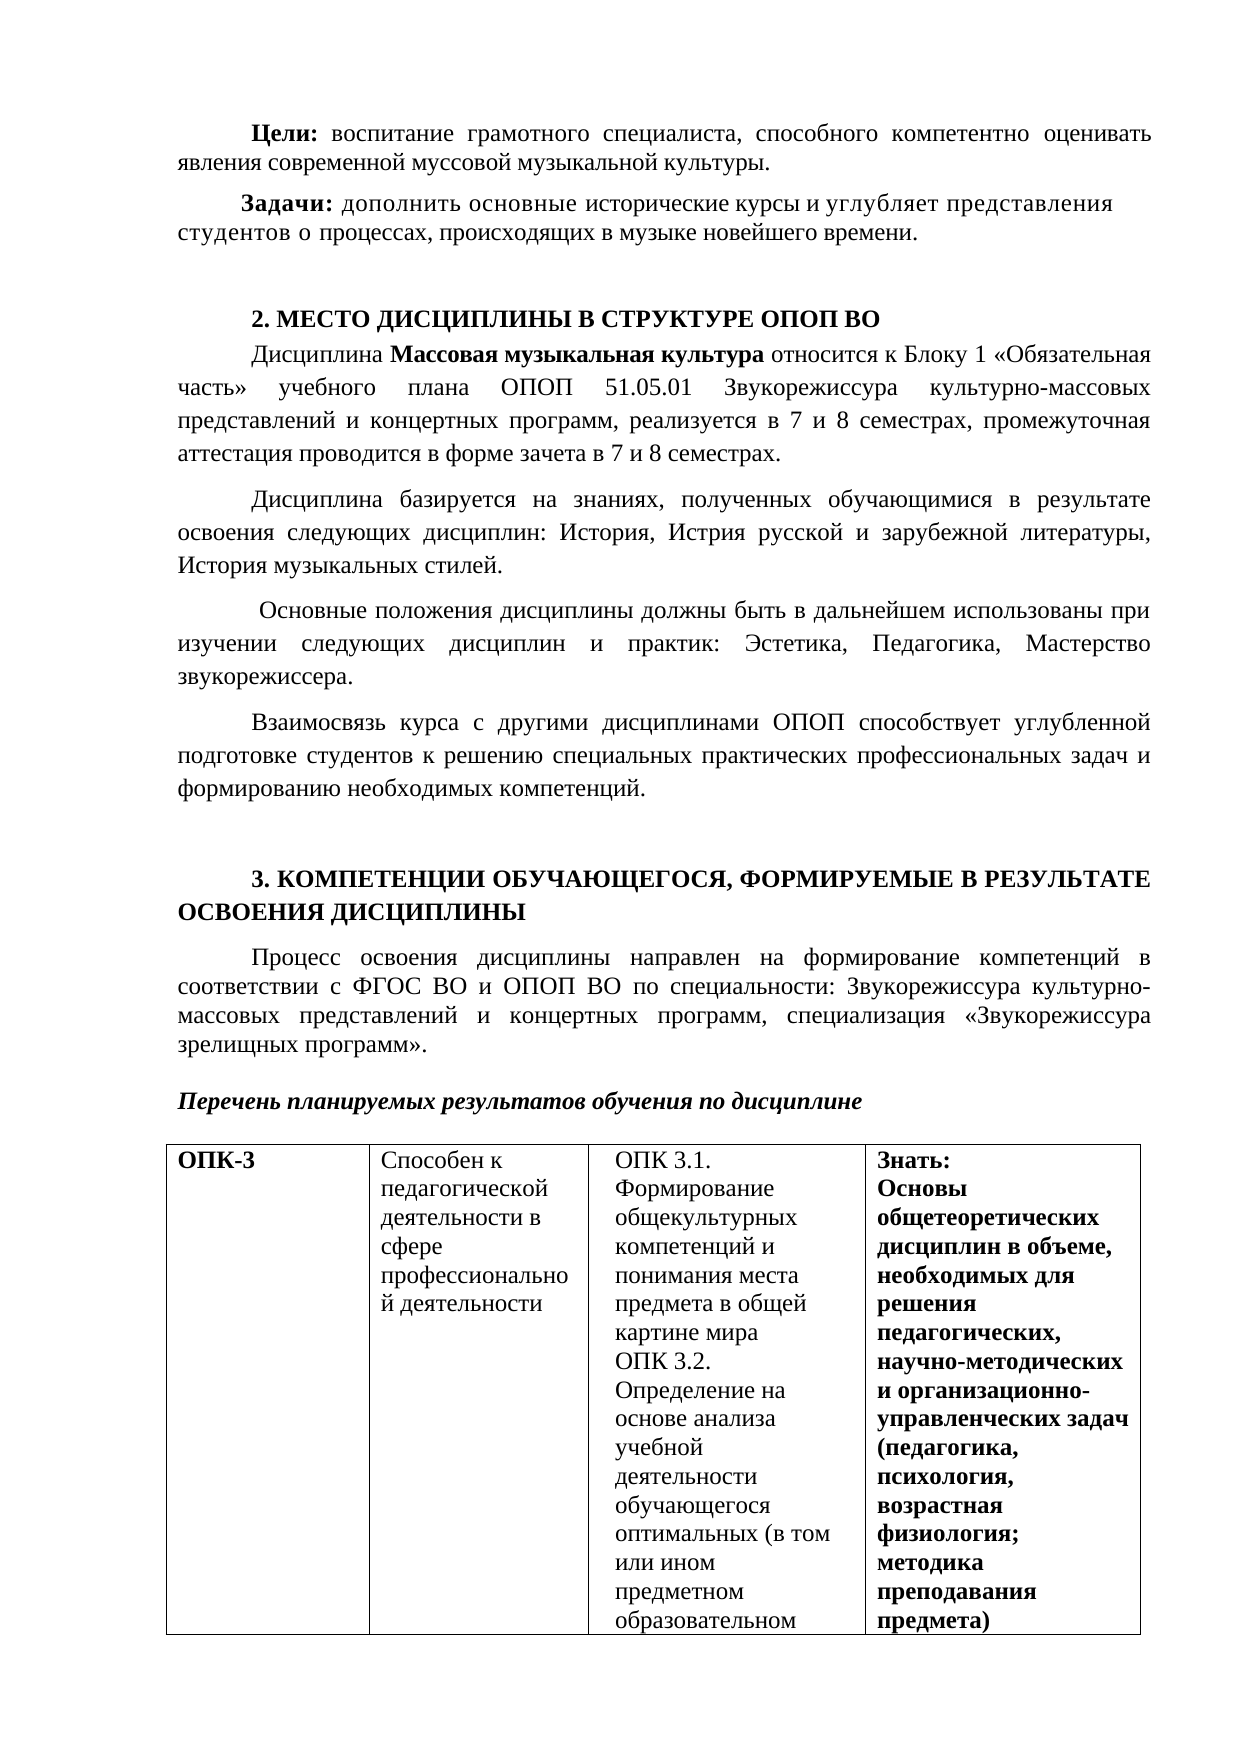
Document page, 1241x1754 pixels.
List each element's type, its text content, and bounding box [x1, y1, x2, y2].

text Дисциплина Массовая музыкальная культура относится к Блоку 1 «Обязательная часть» учебного плана ОПОП 51.05.01 Звукорежиссура культурно-массовых представлений и концертных программ, реализуется в 7 и 8 семестрах, промежуточная аттестация проводится в форме зачета в 7 и 8 семестрах. [177, 339, 1152, 467]
text Перечень планируемых результатов обучения по дисциплине [177, 1086, 1152, 1115]
text Задачи: дополнить основные исторические курсы и углубляет представления студентов о процессах, происходящих в музыке новейшего времени. [177, 188, 1152, 246]
text Дисциплина базируется на знаниях, полученных обучающимися в результате освоения следующих дисциплин: История, Истрия русской и зарубежной литературы, История музыкальных стилей. [177, 484, 1152, 578]
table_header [370, 1145, 588, 1633]
text Процесс освоения дисциплины направлен на формирование компетенций в соответствии с ФГОС ВО и ОПОП ВО по специальности: Звукорежиссура культурно-массовых представлений и концертных программ, специализация «Звукорежиссура зрелищных программ». [177, 942, 1152, 1057]
text Взаимосвязь курса с другими дисциплинами ОПОП способствует углубленной подготовке студентов к решению специальных практических профессиональных задач и формированию необходимых компетенций. [177, 707, 1152, 802]
text 3. КОМПЕТЕНЦИИ ОБУЧАЮЩЕГОСЯ, ФОРМИРУЕМЫЕ В РЕЗУЛЬТАТЕ ОСВОЕНИЯ ДИСЦИПЛИНЫ [177, 864, 1152, 926]
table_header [589, 1145, 865, 1633]
text Цели: воспитание грамотного специалиста, способного компетентно оценивать явления современной муссовой музыкальной культуры. [177, 118, 1152, 176]
text 2. МЕСТО ДИСЦИПЛИНЫ В СТРУКТУРЕ ОПОП ВО [177, 304, 1014, 333]
text Основные положения дисциплины должны быть в дальнейшем использованы при изучении следующих дисциплин и практик: Эстетика, Педагогика, Мастерство звукорежиссера. [177, 595, 1152, 690]
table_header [866, 1145, 1140, 1633]
table_header ОПК-3 [167, 1145, 369, 1633]
